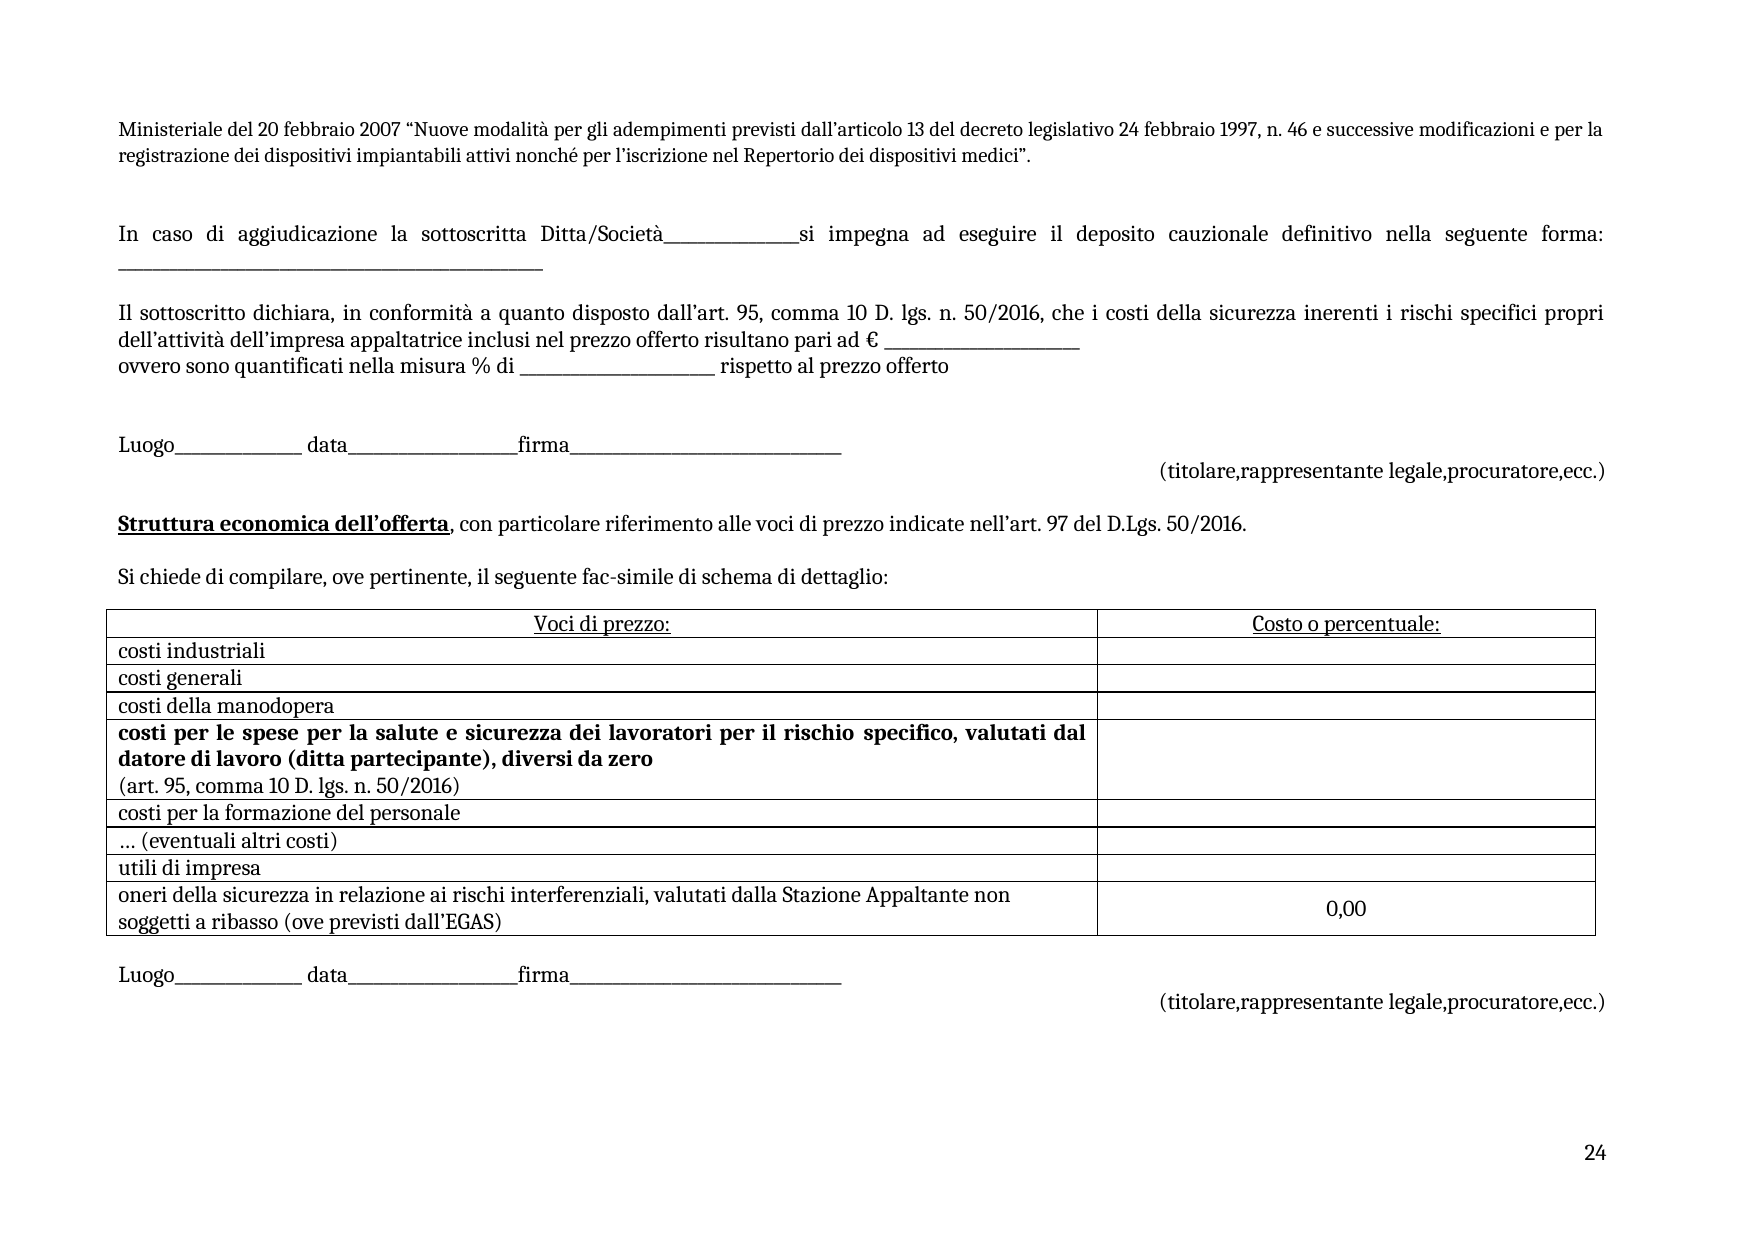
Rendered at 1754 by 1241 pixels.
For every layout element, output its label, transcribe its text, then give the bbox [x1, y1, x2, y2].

text Si chiede di compilare, ove pertinente, il seguente fac-simile di schema di dettaglio: [118, 564, 1606, 590]
table_cell utili di impresa [107, 855, 1097, 881]
table_cell [1098, 720, 1595, 799]
text Struttura economica dell’offerta, con particolare riferimento alle voci di prezzo indicate nell’art. 97 del D.Lgs. 50/2016. [118, 511, 1606, 537]
table_cell … (eventuali altri costi) [107, 828, 1097, 854]
table_cell [1098, 828, 1595, 854]
text In caso di aggiudicazione /Società________________si impegna ad eseguire il deposito cauzionale definitivo nella seguente forma: __________________________________________________ [118, 221, 1606, 274]
table_header Voci di prezzo: [107, 610, 1097, 637]
table_cell costi industriali [107, 638, 1097, 664]
table_cell [1098, 693, 1595, 719]
table_cell [1098, 800, 1595, 826]
text Il sottoscritto dichiara, in conformità a quanto disposto dall’art. 95, comma 10 D. lgs. n. 50/2016, che i costi della sicurezza inerenti i rischi specifici propri dell’attività dell’impresa appaltatrice inclusi nel prezzo offerto risultano pari ad € _______________________ [118, 300, 1606, 353]
table_cell [1098, 638, 1595, 664]
table_cell costi per la formazione del personale [107, 800, 1097, 826]
table_cell [1098, 665, 1595, 691]
text (titolare,rappresentante legale,procuratore,ecc.) [118, 989, 1606, 1015]
table_cell oneri della sicurezza in relazione ai rischi interferenziali, valutati dalla Stazione Appaltante non soggetti a ribasso (ove previsti dall’EGAS) [107, 882, 1097, 935]
table_cell costi per le spese per la salute e sicurezza dei lavoratori per il rischio specifico, valutati dal datore di lavoro (ditta partecipante), diversi da zero (art. 95, comma 10 D. lgs. n. 50/2016) [107, 720, 1097, 799]
table_cell costi della manodopera [107, 693, 1097, 719]
table_header Costo o percentuale: [1098, 610, 1595, 637]
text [118, 118, 1606, 195]
table_cell [1098, 855, 1595, 881]
table_cell costi generali [107, 665, 1097, 691]
table_cell 0,00 [1098, 882, 1595, 935]
text Luogo_______________ data____________________firma________________________________ [118, 962, 1606, 989]
text Luogo_______________ data____________________firma________________________________ [118, 432, 1606, 458]
text ovvero sono quantificati nella misura % di _______________________ rispetto al prezzo offerto [118, 353, 1606, 379]
text (titolare,rappresentante legale,procuratore,ecc.) [118, 458, 1606, 485]
